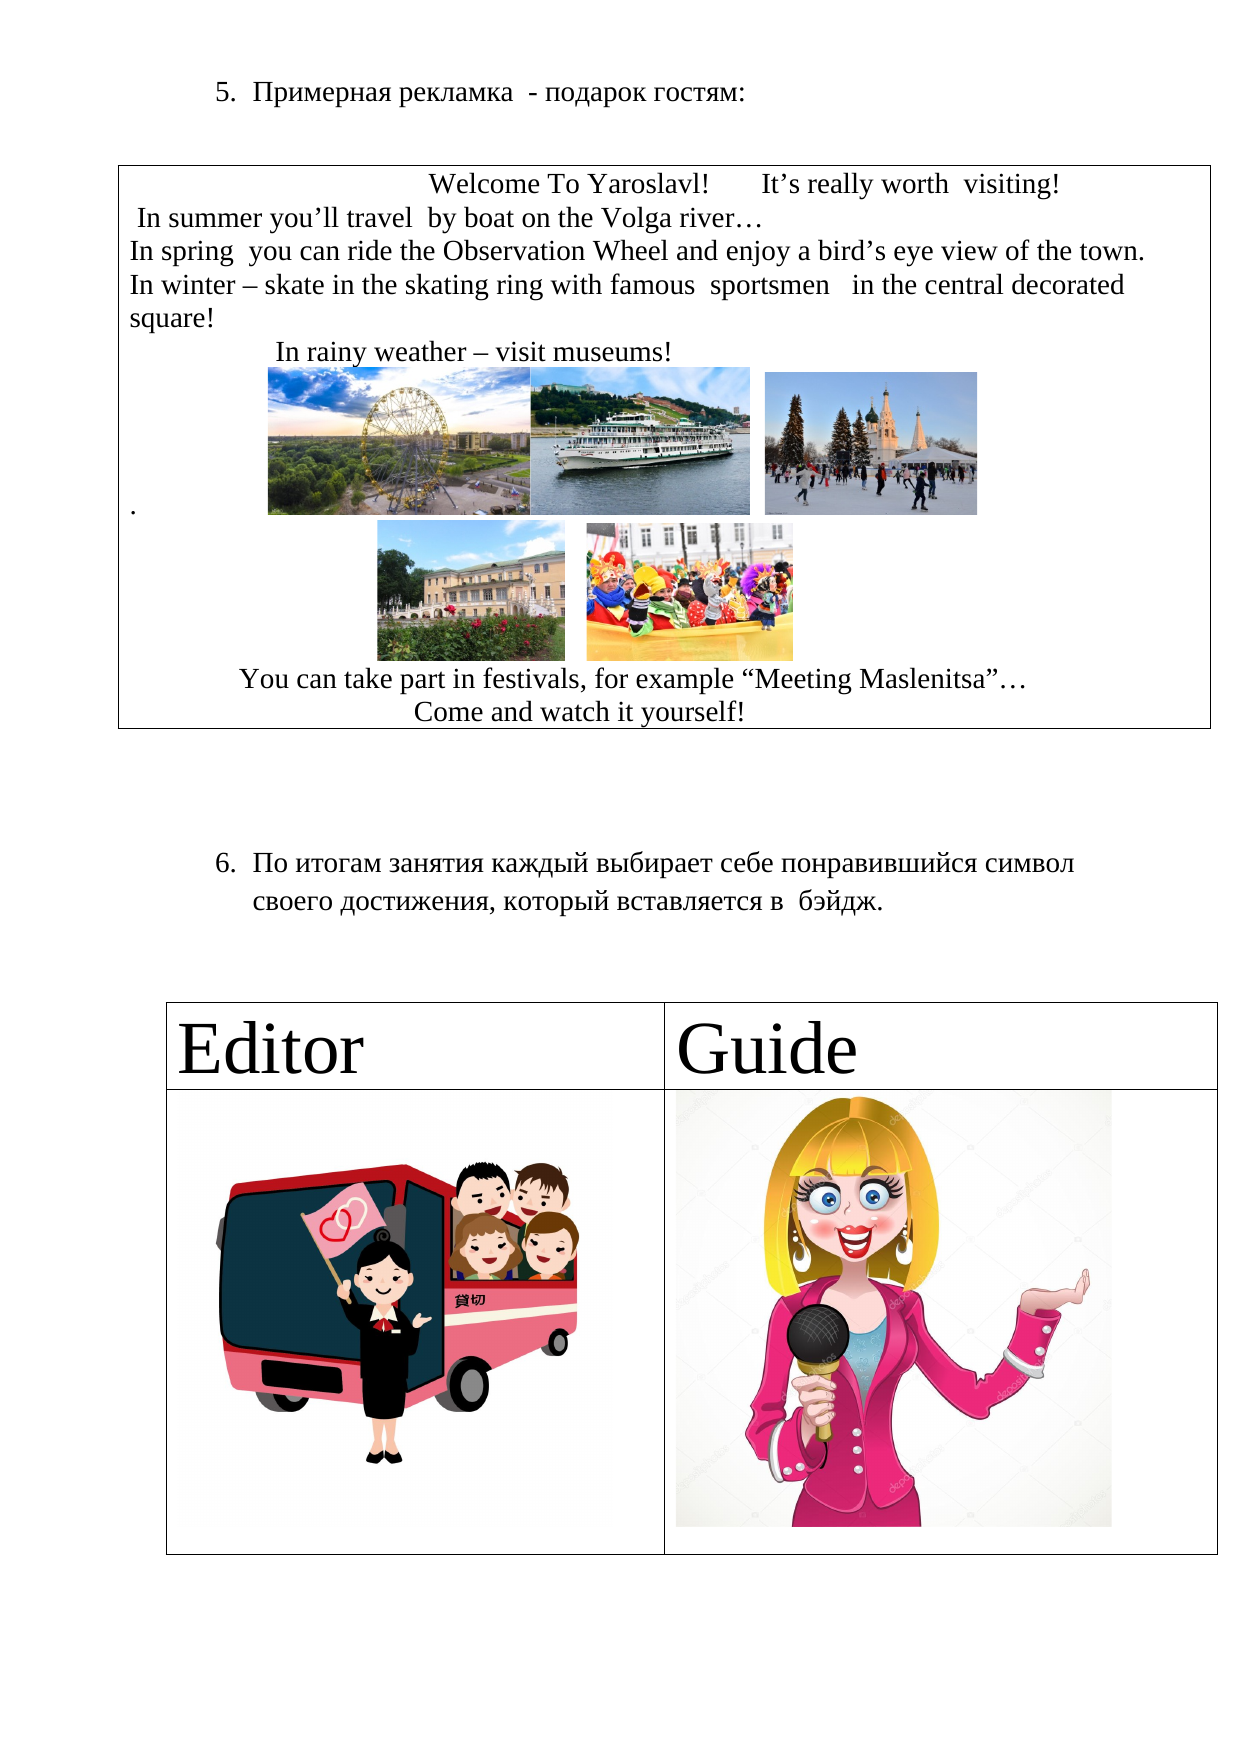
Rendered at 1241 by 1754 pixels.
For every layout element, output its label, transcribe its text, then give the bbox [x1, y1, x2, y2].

table_header Guide [665, 1003, 1217, 1089]
picture [675, 1090, 1112, 1527]
picture [764, 372, 978, 515]
table_cell [665, 1090, 1217, 1554]
table_header Editor [167, 1003, 664, 1089]
list По итогам занятия каждый выбирает себе понравившийся символ своего достижения, который вставляется в бэйдж. [215, 845, 1152, 917]
table_cell [167, 1090, 664, 1554]
picture [586, 523, 793, 661]
picture [267, 367, 750, 515]
picture [177, 1090, 614, 1527]
table_header Welcome To Yaroslavl! It’s really worth visiting! In summer you’ll travel by boat on the Volga river… In spring you can ride the Observation Wheel and enjoy a bird’s eye view of the town. In winter – skate in the skating ring with famous sportsmen in the central decorated square! In rainy weather – visit museums! . You can take part in festivals, for example “Meeting Maslenitsa”… Come and watch it yourself! [119, 166, 1210, 728]
picture [377, 520, 565, 661]
list Примерная рекламка - подарок гостям: [215, 74, 1152, 107]
